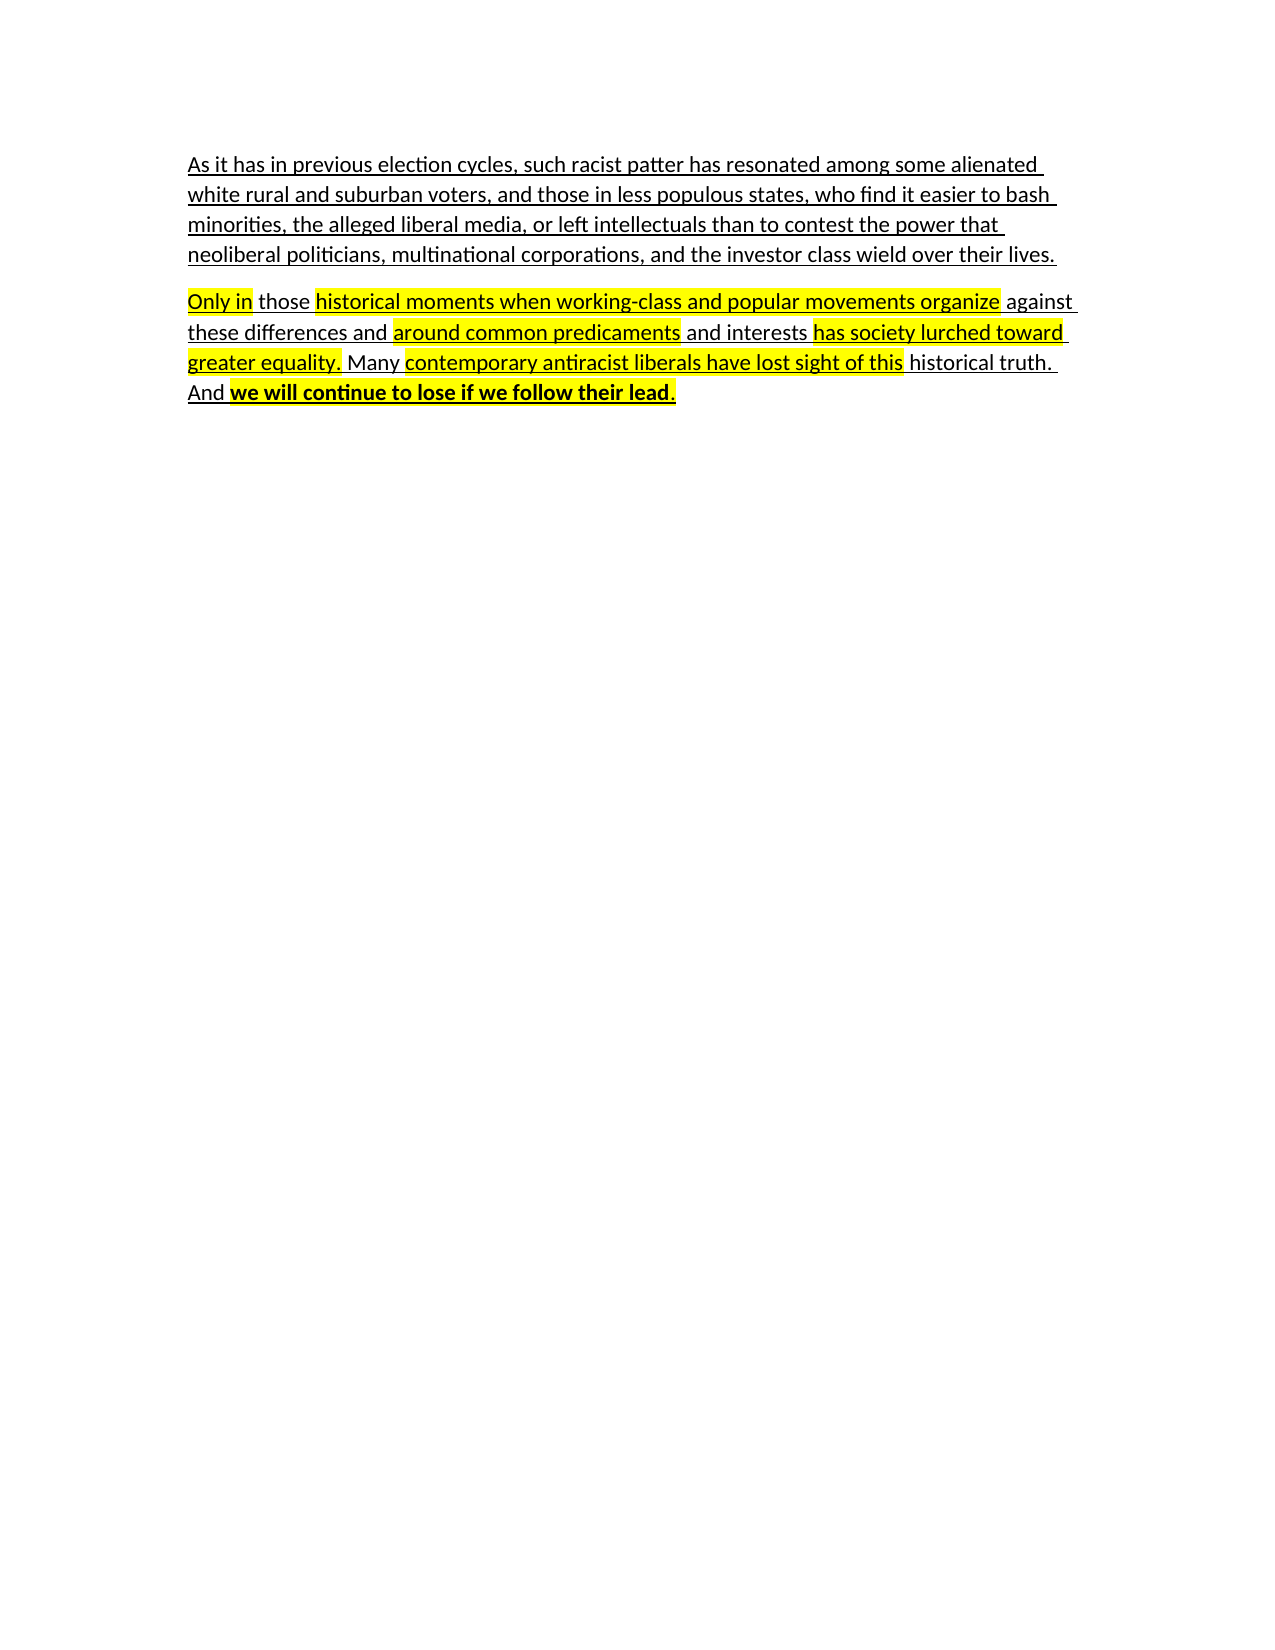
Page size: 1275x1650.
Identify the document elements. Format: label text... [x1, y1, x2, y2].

text Only in those historical moments when working-class and popular movements organize against these differences and around common predicaments and interests has society lurched toward greater equality. Many contemporary antiracist liberals have lost sight of this historical truth. And we will continue to lose if we follow their lead. [187, 287, 1087, 406]
text As it has in previous election cycles, such racist patter has resonated among some alienated white rural and suburban voters, and those in less populous states, who find it easier to bash minorities, the alleged liberal media, or left intellectuals than to contest the power that neoliberal politicians, multinational corporations, and the investor class wield over their lives. [187, 150, 1087, 269]
